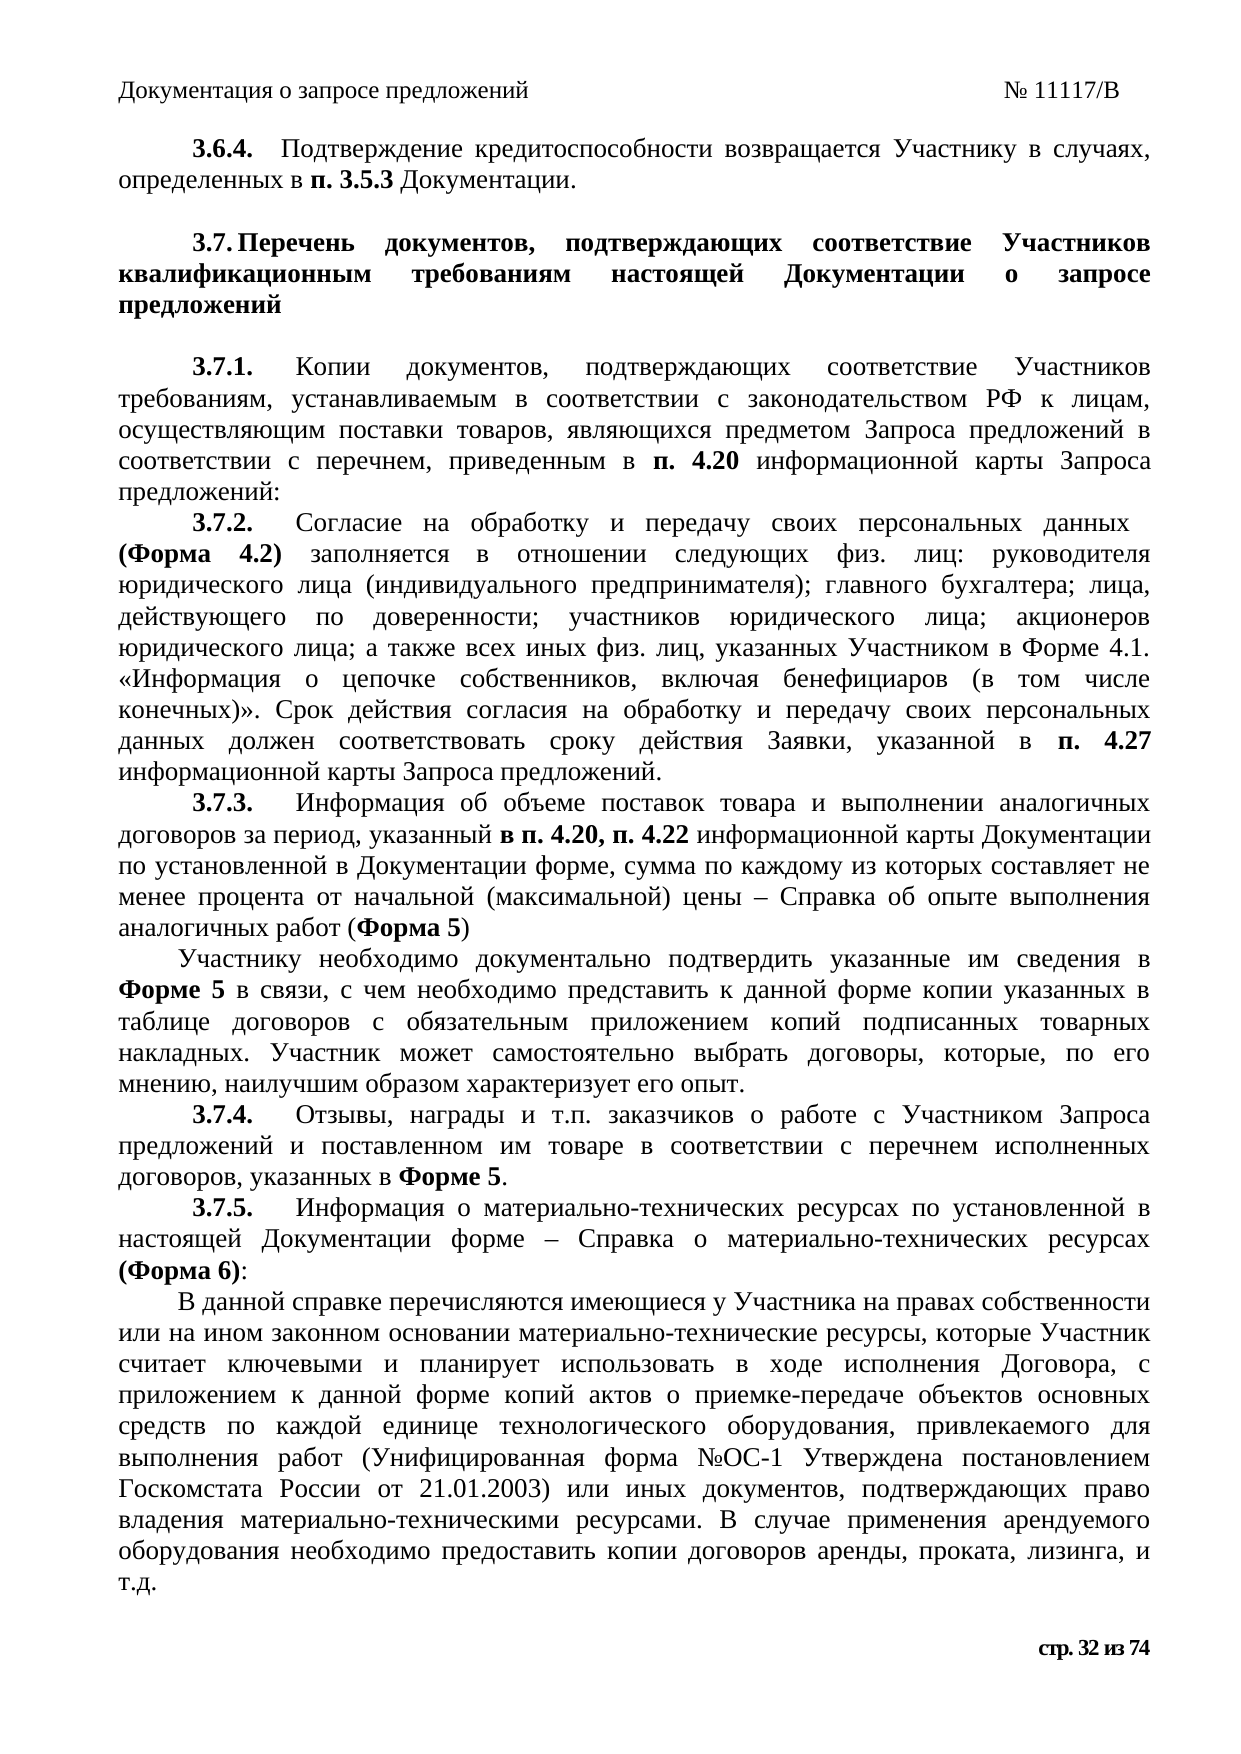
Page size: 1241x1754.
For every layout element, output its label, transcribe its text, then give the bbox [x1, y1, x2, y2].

text Согласие на обработку и передачу своих персональных данных (Форма 4.2) заполняется в отношении следующих физ. лиц: руководителя юридического лица (индивидуального предпринимателя); главного бухгалтера; лица, действующего по доверенности; участников юридического лица; акционеров юридического лица; а также всех иных физ. лиц, указанных Участником в Форме 4.1. «Информация о цепочке собственников, включая бенефициаров (в том числе конечных)». Срок действия согласия на обработку и передачу своих персональных данных должен соответствовать сроку действия Заявки, указанной в п. 4.27 информационной карты Запроса предложений. [118, 506, 1152, 787]
text Информация о материально-технических ресурсах по установленной в настоящей Документации форме – Справка о материально-технических ресурсах (Форма 6): [118, 1191, 1152, 1285]
text Отзывы, награды и т.п. заказчиков о работе с Участником Запроса предложений и поставленном им товаре в соответствии с перечнем исполненных договоров, указанных в Форме 5. [118, 1098, 1152, 1191]
list Участнику необходимо документально подтвердить указанные им сведения в Форме 5 в связи, с чем необходимо представить к данной форме копии указанных в таблице договоров с обязательным приложением копий подписанных товарных накладных. Участник может самостоятельно выбрать договоры, которые, по его мнению, наилучшим образом характеризует его опыт. [118, 942, 1152, 1098]
subtitle Перечень документов, подтверждающих соответствие Участников квалификационным требованиям настоящей Документации о запросе предложений [118, 226, 1152, 319]
text Информация об объеме поставок товара и выполнении аналогичных договоров за период, указанный в п. 4.20, п. 4.22 информационной карты Документации по установленной в Документации форме, сумма по каждому из которых составляет не менее процента от начальной (максимальной) цены – Справка об опыте выполнения аналогичных работ (Форма 5) [118, 787, 1152, 942]
text Подтверждение кредитоспособности возвращается Участнику в случаях, определенных в п. 3.5.3 Документации. [118, 132, 1152, 195]
text Копии документов, подтверждающих соответствие Участников требованиям, устанавливаемым в соответствии с законодательством РФ к лицам, осуществляющим поставки товаров, являющихся предметом Запроса предложений в соответствии с перечнем, приведенным в п. 4.20 информационной карты Запроса предложений: [118, 351, 1152, 506]
list В данной справке перечисляются имеющиеся у Участника на правах собственности или на ином законном основании материально-технические ресурсы, которые Участник считает ключевыми и планирует использовать в ходе исполнения Договора, с приложением к данной форме копий актов о приемке-передаче объектов основных средств по каждой единице технологического оборудования, привлекаемого для выполнения работ (Унифицированная форма №ОС-1 Утверждена постановлением Госкомстата России от 21.01.2003) или иных документов, подтверждающих право владения материально-техническими ресурсами. В случае применения арендуемого оборудования необходимо предоставить копии договоров аренды, проката, лизинга, и т.д. [118, 1285, 1152, 1596]
